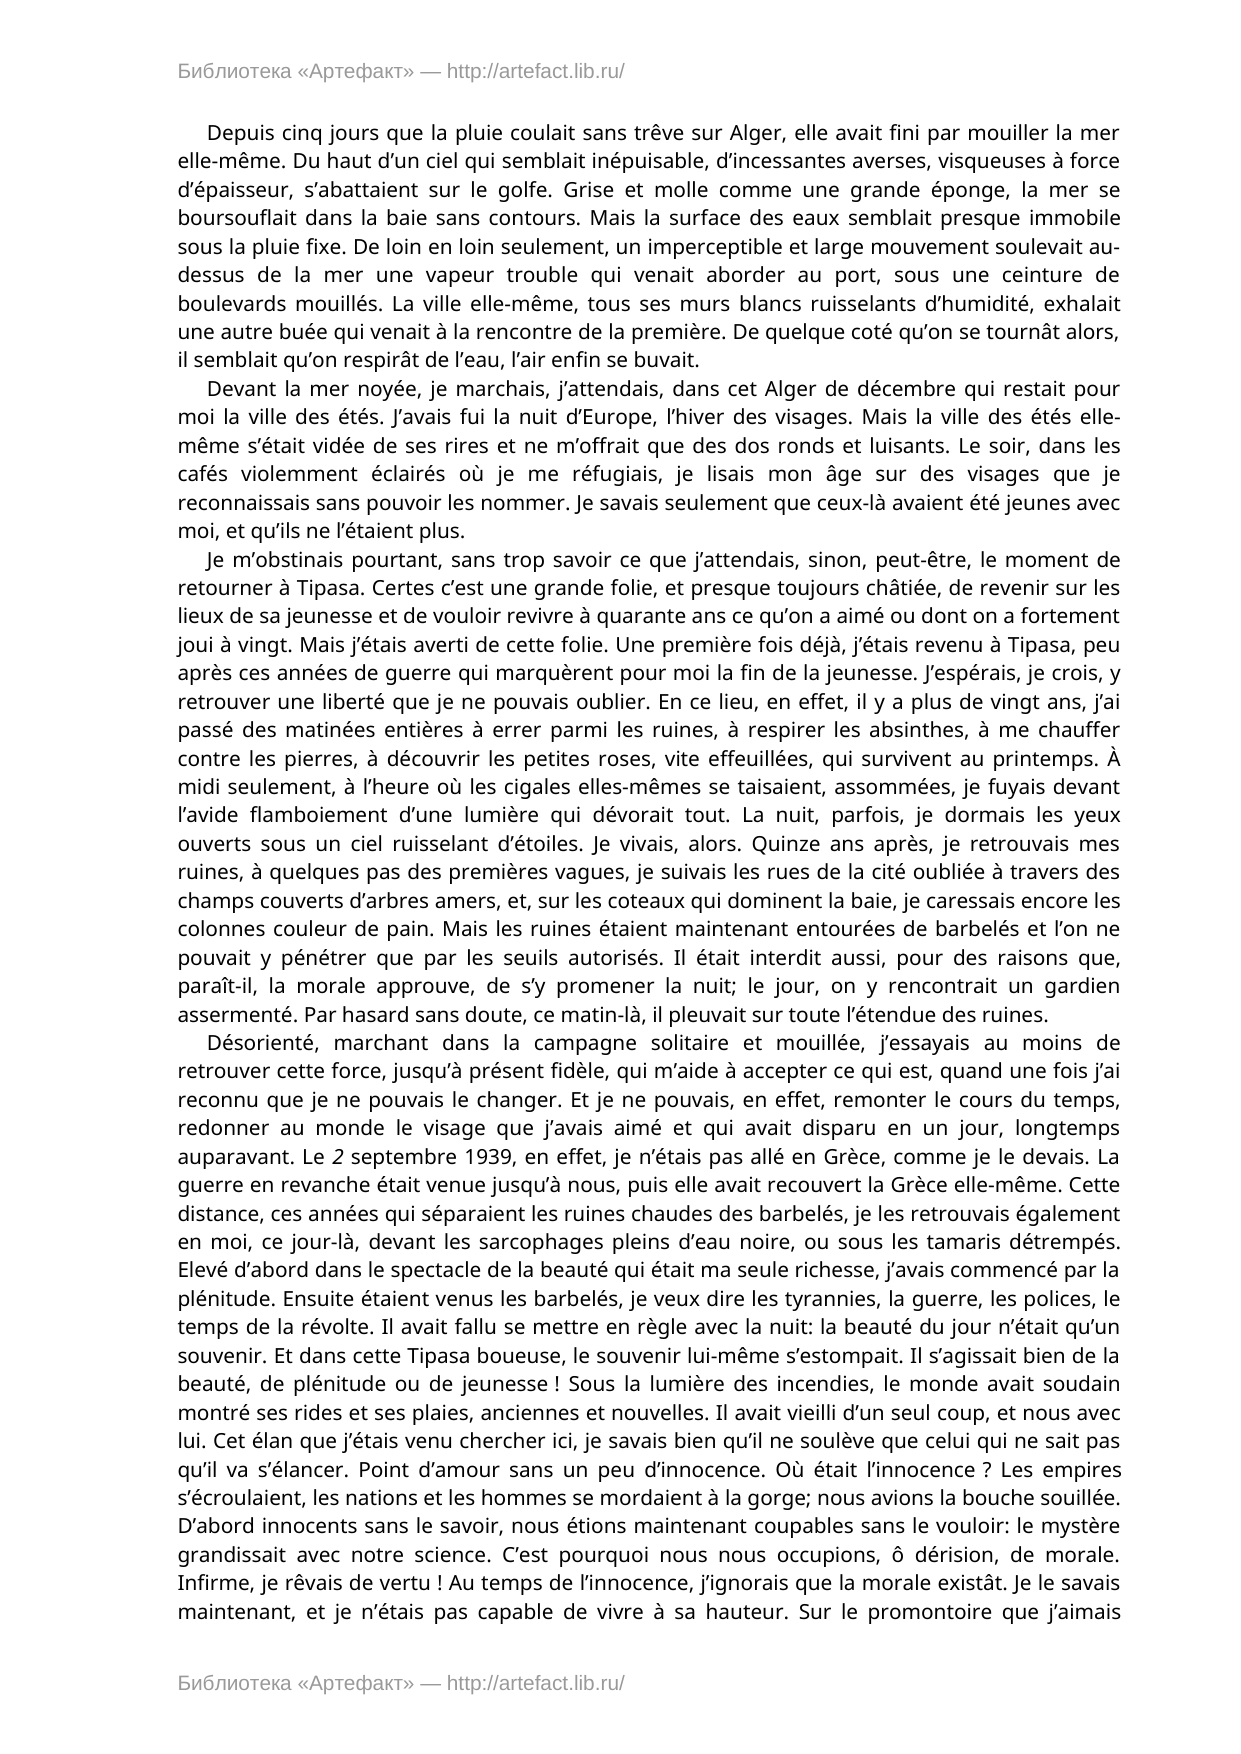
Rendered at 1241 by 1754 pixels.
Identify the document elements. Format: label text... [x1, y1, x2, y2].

text Devant la mer noyée, je marchais, j’attendais, dans cet Alger de décembre qui restait pour moi la ville des étés. J’avais fui la nuit d’Europe, l’hiver des visages. Mais la ville des étés elle-même s’était vidée de ses rires et ne m’offrait que des dos ronds et luisants. Le soir, dans les cafés violemment éclairés où je me réfugiais, je lisais mon âge sur des visages que je reconnaissais sans pouvoir les nommer. Je savais seulement que ceux-là avaient été jeunes avec moi, et qu’ils ne l’étaient plus. [177, 374, 1122, 545]
text Je m’obstinais pourtant, sans trop savoir ce que j’attendais, sinon, peut-être, le moment de retourner à Tipasa. Certes c’est une grande folie, et presque toujours châtiée, de revenir sur les lieux de sa jeunesse et de vouloir revivre à quarante ans ce qu’on a aimé ou dont on a fortement joui à vingt. Mais j’étais averti de cette folie. Une première fois déjà, j’étais revenu à Tipasa, peu après ces années de guerre qui marquèrent pour moi la fin de la jeunesse. J’espérais, je crois, y retrouver une liberté que je ne pouvais oublier. En ce lieu, en effet, il y a plus de vingt ans, j’ai passé des matinées entières à errer parmi les ruines, à respirer les absinthes, à me chauffer contre les pierres, à découvrir les petites roses, vite effeuillées, qui survivent au printemps. À midi seulement, à l’heure où les cigales elles-mêmes se taisaient, assommées, je fuyais devant l’avide flamboiement d’une lumière qui dévorait tout. La nuit, parfois, je dormais les yeux ouverts sous un ciel ruisselant d’étoiles. Je vivais, alors. Quinze ans après, je retrouvais mes ruines, à quelques pas des premières vagues, je suivais les rues de la cité oubliée à travers des champs couverts d’arbres amers, et, sur les coteaux qui dominent la baie, je caressais encore les colonnes couleur de pain. Mais les ruines étaient maintenant entourées de barbelés et l’on ne pouvait y pénétrer que par les seuils autorisés. Il était interdit aussi, pour des raisons que, paraît-il, la morale approuve, de s’y promener la nuit; le jour, on y rencontrait un gardien assermenté. Par hasard sans doute, ce matin-là, il pleuvait sur toute l’étendue des ruines. [177, 545, 1122, 1028]
text Depuis cinq jours que la pluie coulait sans trêve sur Alger, elle avait fini par mouiller la mer elle-même. Du haut d’un ciel qui semblait inépuisable, d’incessantes averses, visqueuses à force d’épaisseur, s’abattaient sur le golfe. Grise et molle comme une grande éponge, la mer se boursouflait dans la baie sans contours. Mais la surface des eaux semblait presque immobile sous la pluie fixe. De loin en loin seulement, un imperceptible et large mouvement soulevait au-dessus de la mer une vapeur trouble qui venait aborder au port, sous une ceinture de boulevards mouillés. La ville elle-même, tous ses murs blancs ruisselants d’humidité, exhalait une autre buée qui venait à la rencontre de la première. De quelque coté qu’on se tournât alors, il semblait qu’on respirât de l’eau, l’air enfin se buvait. [177, 118, 1122, 374]
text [177, 1028, 1122, 1625]
